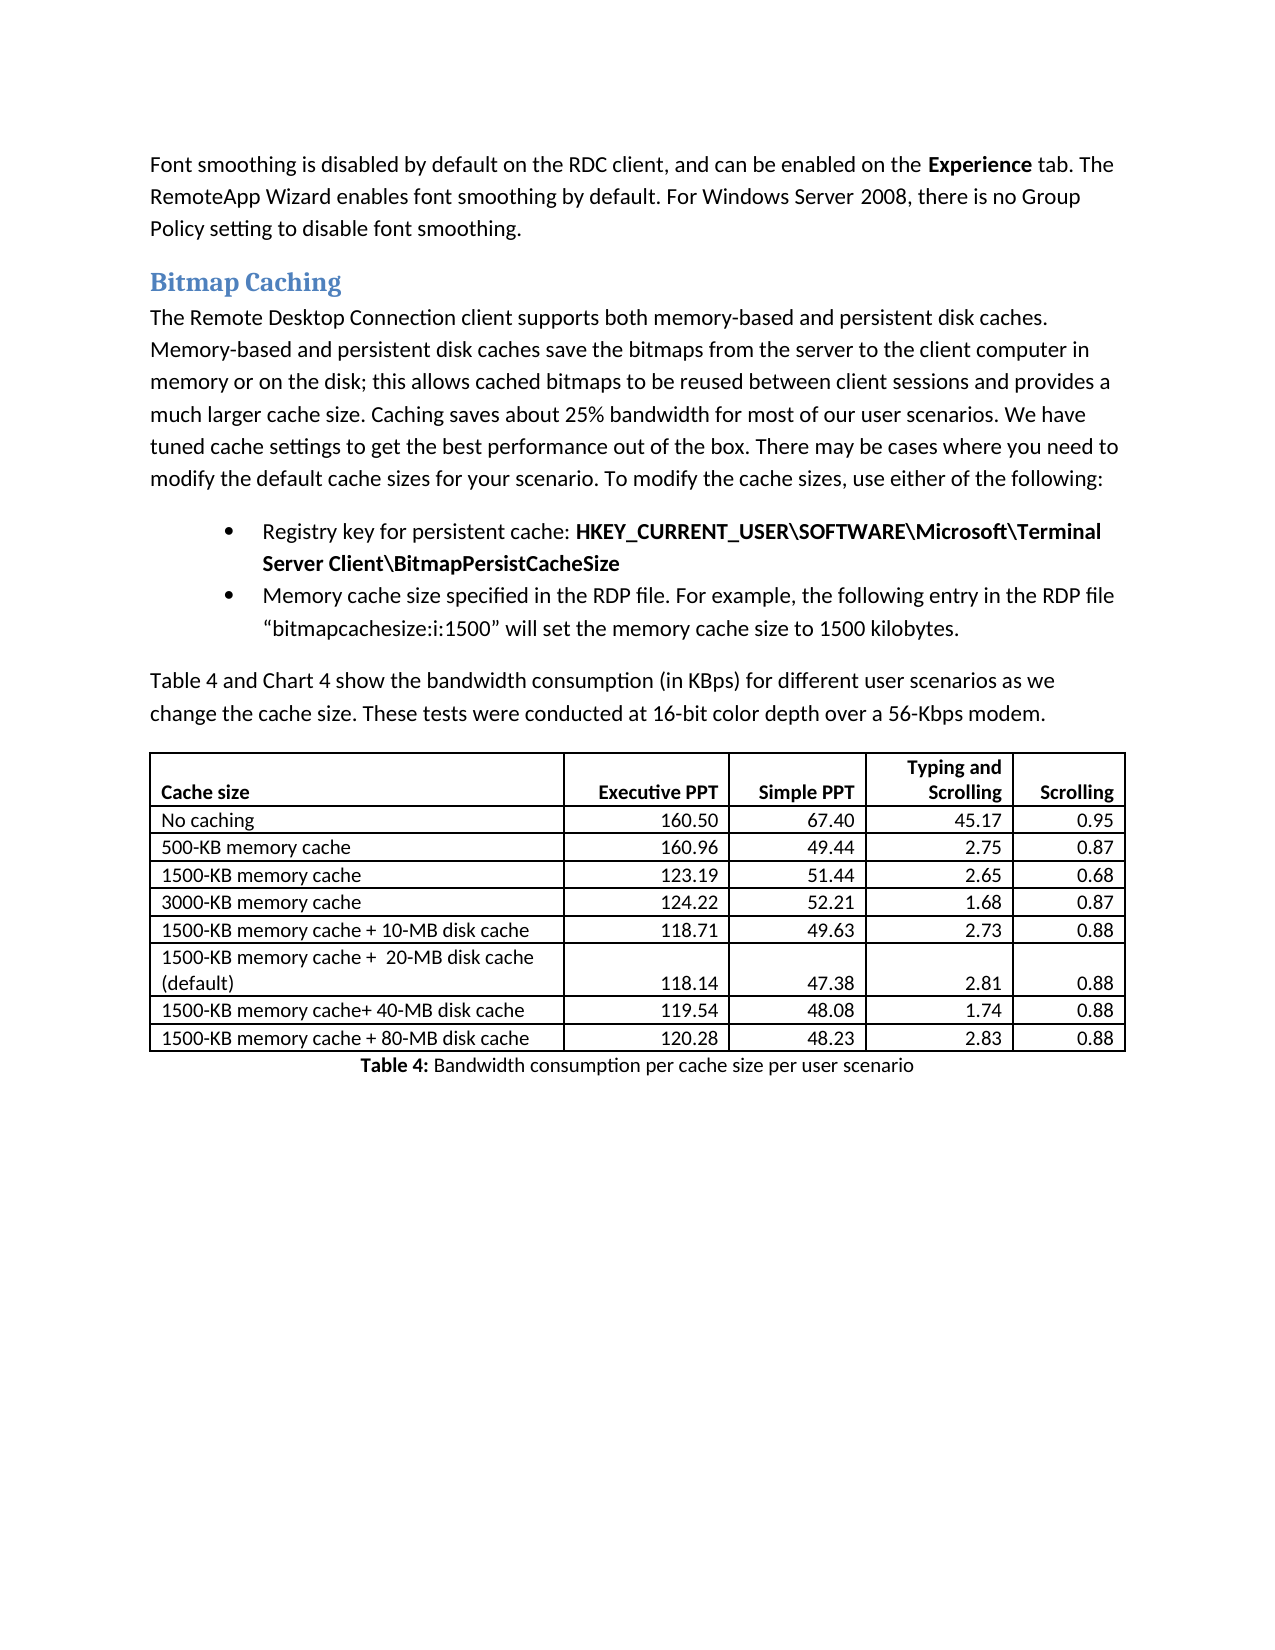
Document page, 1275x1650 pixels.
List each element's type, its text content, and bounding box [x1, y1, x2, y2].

table_cell 1.68 [867, 889, 1012, 915]
table_cell 2.83 [867, 1025, 1012, 1050]
table_cell 1500-KB memory cache + 80-MB disk cache [151, 1025, 563, 1050]
table_cell 120.28 [565, 1025, 728, 1050]
table_header Scrolling [1014, 754, 1124, 805]
table_cell 3000-KB memory cache [151, 889, 563, 915]
table_header Typing and Scrolling [867, 754, 1012, 805]
table_cell 67.40 [730, 807, 865, 832]
table_cell 0.88 [1014, 944, 1124, 995]
table_cell 1500-KB memory cache [151, 862, 563, 887]
table_cell 119.54 [565, 997, 728, 1023]
table_cell 118.71 [565, 917, 728, 942]
table_cell 2.81 [867, 944, 1012, 995]
table_cell 0.87 [1014, 834, 1124, 860]
table_cell 0.68 [1014, 862, 1124, 887]
table_cell 48.08 [730, 997, 865, 1023]
table_cell 1500-KB memory cache + 20-MB disk cache (default) [151, 944, 563, 995]
table_cell 1.74 [867, 997, 1012, 1023]
table_cell 123.19 [565, 862, 728, 887]
table_cell 1500-KB memory cache + 10-MB disk cache [151, 917, 563, 942]
text Font smoothing is disabled by default on the RDC client, and can be enabled on the Experience tab. The RemoteApp Wizard enables font smoothing by default. For Windows Server 2008, there is no Group Policy setting to disable font smoothing. [150, 150, 1125, 242]
table_cell 49.44 [730, 834, 865, 860]
list Registry key for persistent cache: HKEY_CURRENT_USER\SOFTWARE\Microsoft\Terminal Server Client\BitmapPersistCacheSize [225, 517, 1125, 577]
table_cell 0.95 [1014, 807, 1124, 832]
table_cell 160.96 [565, 834, 728, 860]
table_cell 45.17 [867, 807, 1012, 832]
table_cell 1500-KB memory cache+ 40-MB disk cache [151, 997, 563, 1023]
table_cell 500-KB memory cache [151, 834, 563, 860]
table_cell 0.88 [1014, 997, 1124, 1023]
table_cell 2.73 [867, 917, 1012, 942]
table_cell 0.87 [1014, 889, 1124, 915]
table_cell 2.65 [867, 862, 1012, 887]
table_header Simple PPT [730, 754, 865, 805]
list Memory cache size specified in the RDP file. For example, the following entry in the RDP file “bitmapcachesize:i:1500” will set the memory cache size to 1500 kilobytes. [225, 581, 1125, 642]
subtitle Bitmap Caching [150, 267, 1125, 298]
text Table 4 and Chart 4 show the bandwidth consumption (in KBps) for different user scenarios as we change the cache size. These tests were conducted at 16-bit color depth over a 56-Kbps modem. [150, 667, 1125, 727]
table_cell 47.38 [730, 944, 865, 995]
table_cell No caching [151, 807, 563, 832]
table_cell 51.44 [730, 862, 865, 887]
table_cell 52.21 [730, 889, 865, 915]
table_header Executive PPT [565, 754, 728, 805]
table_cell 0.88 [1014, 1025, 1124, 1050]
table_header Cache size [151, 754, 563, 805]
table_cell 124.22 [565, 889, 728, 915]
table_cell 160.50 [565, 807, 728, 832]
text Table 4: Bandwidth consumption per cache size per user scenario [150, 1052, 1125, 1078]
table_cell 48.23 [730, 1025, 865, 1050]
table_cell 49.63 [730, 917, 865, 942]
table_cell 118.14 [565, 944, 728, 995]
table_cell 0.88 [1014, 917, 1124, 942]
text The Remote Desktop Connection client supports both memory-based and persistent disk caches. Memory-based and persistent disk caches save the bitmaps from the server to the client computer in memory or on the disk; this allows cached bitmaps to be reused between client sessions and provides a much larger cache size. Caching saves about 25% bandwidth for most of our user scenarios. We have tuned cache settings to get the best performance out of the box. There may be cases where you need to modify the default cache sizes for your scenario. To modify the cache sizes, use either of the following: [150, 303, 1125, 492]
table_cell 2.75 [867, 834, 1012, 860]
